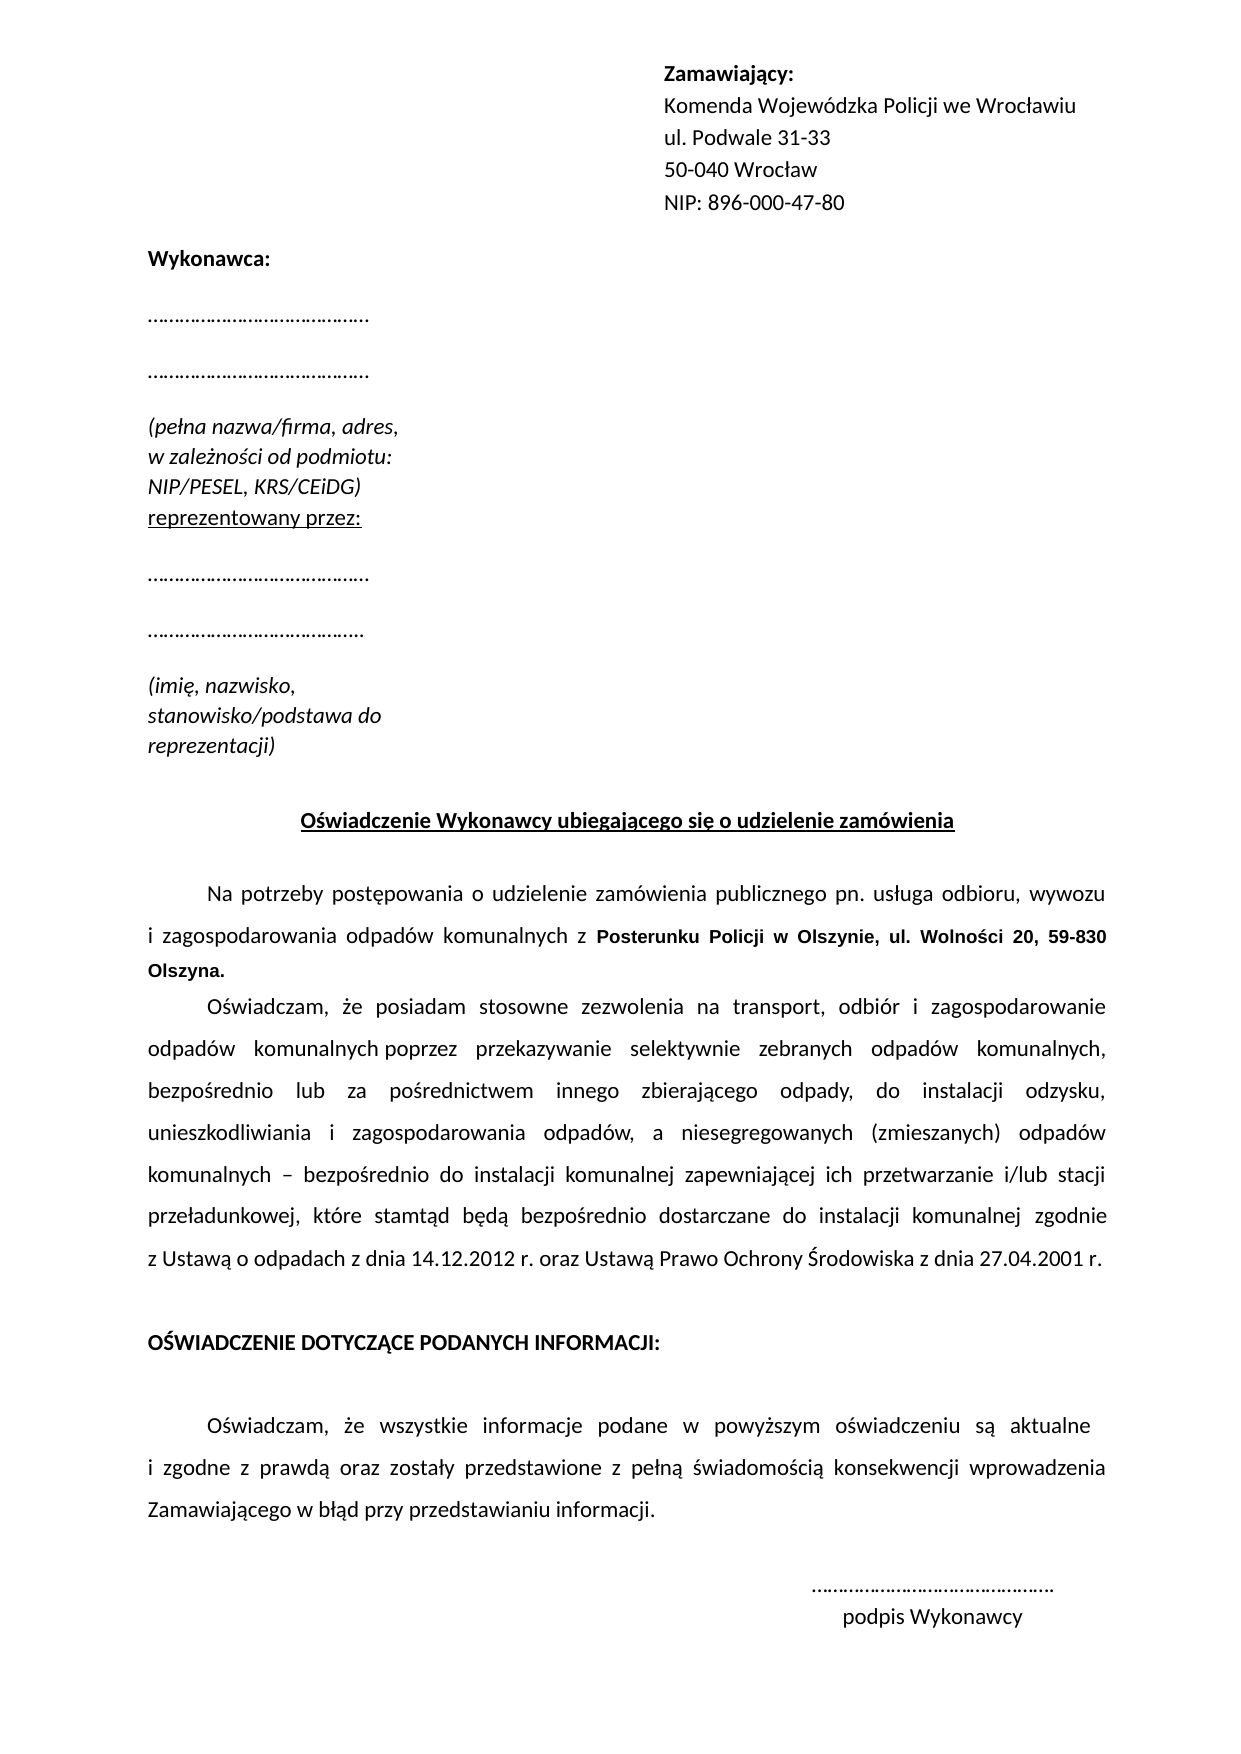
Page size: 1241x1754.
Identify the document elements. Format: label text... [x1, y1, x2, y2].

text ………………………………………. [738, 1570, 1107, 1598]
text Zamawiający: [590, 59, 1107, 87]
text …………………………………… [148, 559, 487, 587]
text Wykonawca: [148, 244, 1107, 272]
text reprezentowany przez: [148, 503, 1107, 531]
text (imię, nazwisko, stanowisko/podstawa do reprezentacji) [148, 671, 487, 759]
text Oświadczam, że posiadam stosowne zezwolenia na transport, odbiór i zagospodarowanie odpadów komunalnych poprzez przekazywanie selektywnie zebranych odpadów komunalnych, bezpośrednio lub za pośrednictwem innego zbierającego odpady, do instalacji odzysku, unieszkodliwiania i zagospodarowania odpadów, a niesegregowanych (zmieszanych) odpadów komunalnych – bezpośrednio do instalacji komunalnej zapewniającej ich przetwarzanie i/lub stacji przeładunkowej, które stamtąd będą bezpośrednio dostarczane do instalacji komunalnej zgodnie z Ustawą o odpadach z dnia 14.12.2012 r. oraz Ustawą Prawo Ochrony Środowiska z dnia 27.04.2001 r. [148, 992, 1107, 1272]
text …………………………………… [148, 300, 487, 328]
text Komenda Wojewódzka Policji we Wrocławiu [664, 91, 1107, 119]
text (pełna nazwa/firma, adres, w zależności od podmiotu: NIP/PESEL, KRS/CEiDG) [148, 412, 487, 500]
text ul. Podwale 31-33 [590, 123, 1107, 151]
text Oświadczenie Wykonawcy ubiegającego się o udzielenie zamówienia [148, 806, 1107, 834]
text OŚWIADCZENIE DOTYCZĄCE PODANYCH INFORMACJI: [148, 1328, 1107, 1356]
text …………………………………… [148, 356, 487, 384]
text 50-040 Wrocław [590, 156, 1107, 184]
text Oświadczam, że wszystkie informacje podane w powyższym oświadczeniu są aktualne i zgodne z prawdą oraz zostały przedstawione z pełną świadomością konsekwencji wprowadzenia Zamawiającego w błąd przy przedstawianiu informacji. [148, 1412, 1107, 1523]
text Na potrzeby postępowania o udzielenie zamówienia publicznego pn. usługa odbioru, wywozu i zagospodarowania odpadów komunalnych z Posterunku Policji w Olszynie, ul. Wolności 20, 59-830 Olszyna. [148, 879, 1107, 981]
text ………………………………….. [148, 615, 487, 643]
text NIP: 896-000-47-80 [590, 188, 1107, 216]
text podpis Wykonawcy [738, 1602, 1107, 1630]
